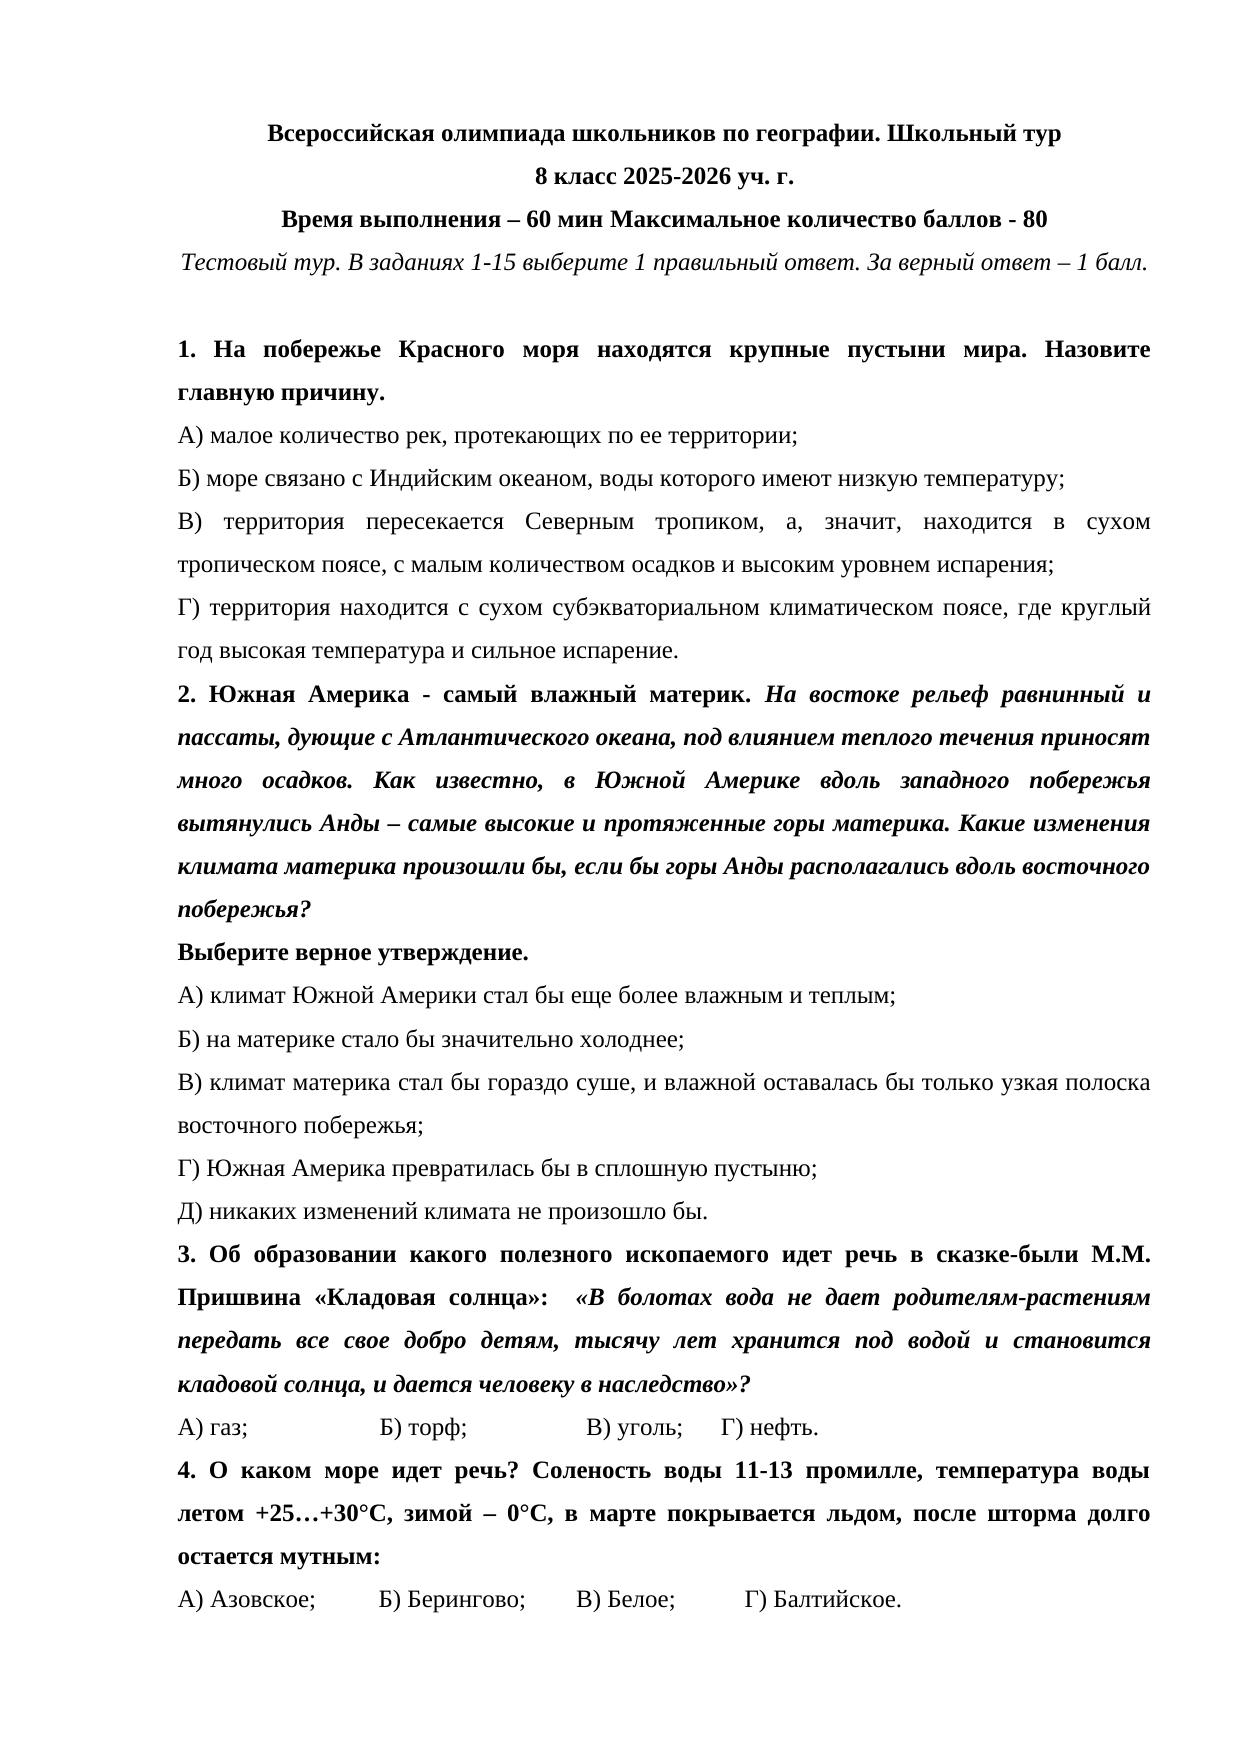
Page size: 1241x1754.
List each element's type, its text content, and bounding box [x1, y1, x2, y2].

text Время выполнения – 60 мин Максимальное количество баллов - 80 [177, 204, 1152, 233]
text В) климат материка стал бы гораздо суше, и влажной оставалась бы только узкая полоска восточного побережья; [177, 1067, 1152, 1139]
text Г) территория находится с сухом субэкваториальном климатическом поясе, где круглый год высокая температура и сильное испарение. [177, 592, 1152, 664]
text Всероссийская олимпиада школьников по географии. Школьный тур [177, 118, 1152, 147]
text А) газ; Б) торф; В) уголь; Г) нефть. [177, 1412, 1152, 1441]
text В) территория пересекается Северным тропиком, а, значит, находится в сухом тропическом поясе, с малым количеством осадков и высоким уровнем испарения; [177, 506, 1152, 578]
text 1. На побережье Красного моря находятся крупные пустыни мира. Назовите главную причину. [177, 334, 1152, 406]
text Г) Южная Америка превратилась бы в сплошную пустыню; [177, 1153, 1152, 1182]
text Выберите верное утверждение. [177, 937, 1152, 966]
text 4. О каком море идет речь? Соленость воды 11-13 промилле, температура воды летом +25…+30°С, зимой – 0°С, в марте покрывается льдом, после шторма долго остается мутным: [177, 1455, 1152, 1570]
text А) климат Южной Америки стал бы еще более влажным и теплым; [177, 981, 1152, 1009]
text Д) никаких изменений климата не произошло бы. [177, 1196, 1152, 1225]
text Б) море связано с Индийским океаном, воды которого имеют низкую температуру; [177, 463, 1152, 492]
text А) малое количество рек, протекающих по ее территории; [177, 420, 1152, 449]
text 2. Южная Америка - самый влажный материк. На востоке рельеф равнинный и пассаты, дующие с Атлантического океана, под влиянием теплого течения приносят много осадков. Как известно, в Южной Америке вдоль западного побережья вытянулись Анды – самые высокие и протяженные горы материка. Какие изменения климата материка произошли бы, если бы горы Анды располагались вдоль восточного побережья? [177, 679, 1152, 923]
text Б) на материке стало бы значительно холоднее; [177, 1024, 1152, 1052]
text Тестовый тур. В заданиях 1-15 выберите 1 правильный ответ. За верный ответ – 1 балл. [177, 247, 1152, 276]
text 3. Об образовании какого полезного ископаемого идет речь в сказке-были М.М. Пришвина «Кладовая солнца»: «В болотах вода не дает родителям-растениям передать все свое добро детям, тысячу лет хранится под водой и становится кладовой солнца, и дается человеку в наследство»? [177, 1239, 1152, 1397]
text А) Азовское; Б) Берингово; В) Белое; Г) Балтийское. [177, 1584, 1152, 1613]
text 8 класс 2025-2026 уч. г. [177, 161, 1152, 190]
